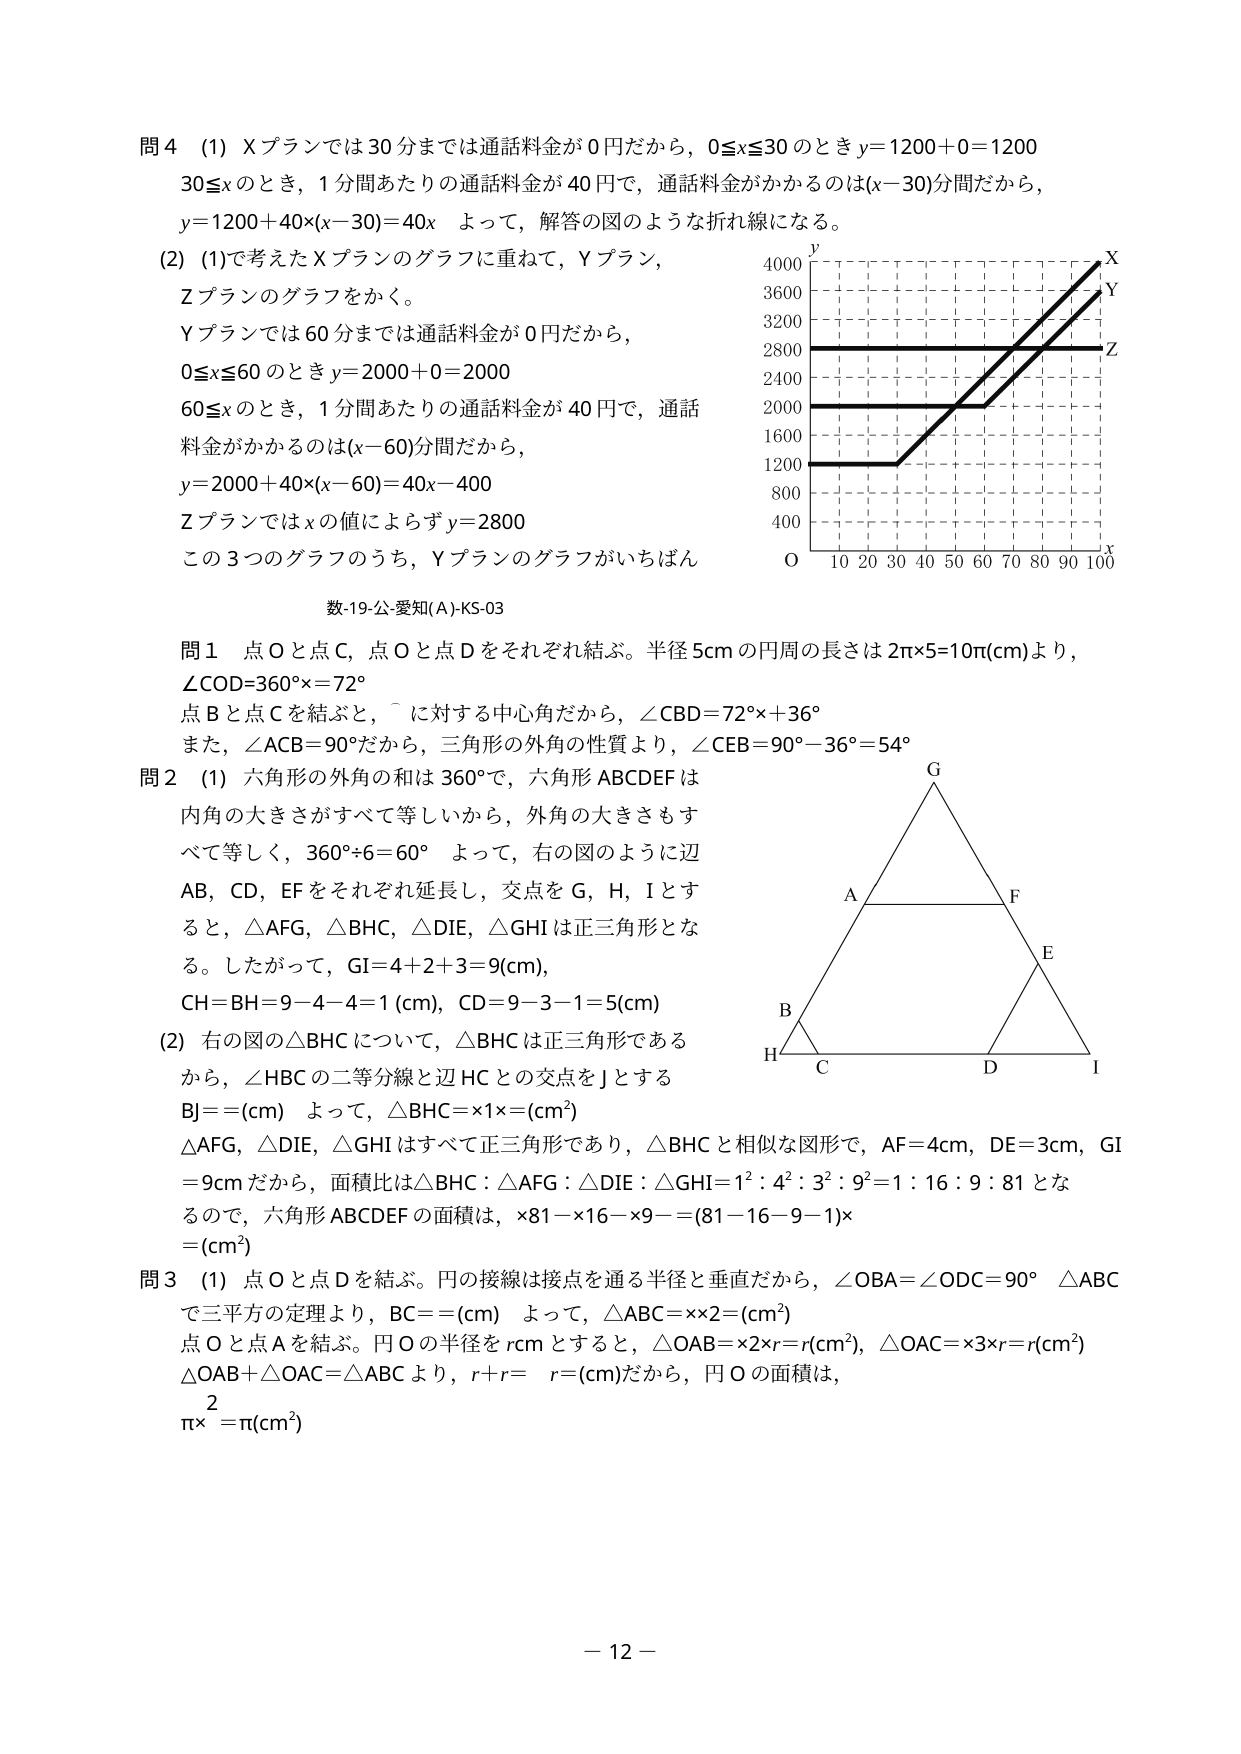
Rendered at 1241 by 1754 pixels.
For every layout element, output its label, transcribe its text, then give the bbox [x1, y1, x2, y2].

text ∠COD=360°×＝72° 点Bと点Cを結ぶと，に対する中心角だから，∠CBD＝72°×＋36° また，∠ACB＝90°だから，三角形の外角の性質より，∠CEB＝90°－36°＝54° [139, 668, 1122, 758]
table_header [712, 758, 1133, 1095]
text △AFG，△DIE，△GHIはすべて正三角形であり，△BHCと相似な図形で，AF＝4cm，DE＝3cm，GI＝9cmだから，面積比は△BHC：△AFG：△DIE：△GHI＝12：42：32：92＝1：16：9：81とな [139, 1125, 1122, 1200]
table_header [712, 239, 1133, 570]
text 数-19-公-愛知(Ａ)-KS-03 [326, 589, 1122, 626]
picture [763, 762, 1099, 1074]
text 問４ (1) Xプランでは30分までは通話料金が0円だから，0≦x≦30のときy＝1200＋0＝1200 30≦xのとき，1分間あたりの通話料金が40円で，通話料金がかかるのは(x－30)分間だから， y＝1200＋40×(x－30)＝40x よって，解答の図のような折れ線になる。 [139, 127, 1122, 239]
table_header (2) (1)で考えたXプランのグラフに重ねて，Yプラン， Zプランのグラフをかく。 Yプランでは60分までは通話料金が0円だから， 0≦x≦60のときy＝2000＋0＝2000 60≦xのとき，1分間あたりの通話料金が40円で，通話料金がかかるのは(x－60)分間だから， y＝2000＋40×(x－60)＝40x－400 Zプランではxの値によらずy＝2800 この3つのグラフのうち，Yプランのグラフがいちばん下にあるのは50分から80分の間。 [107, 239, 712, 570]
picture [763, 243, 1119, 569]
text 問１ 点Oと点C，点Oと点Dをそれぞれ結ぶ。半径5cmの円周の長さは2π×5=10π(cm)より， [118, 630, 1122, 668]
text 問３ (1) 点Oと点Dを結ぶ。円の接線は接点を通る半径と垂直だから，∠OBA＝∠ODC＝90° △ABC [139, 1260, 1122, 1297]
text BJ＝＝(cm) よって，△BHC＝×1×＝(cm2) [139, 1095, 1122, 1125]
text るので，六角形ABCDEFの面積は，×81－×16－×9－＝(81－16－9－1)× ＝(cm2) [139, 1200, 1122, 1260]
table_header 問２ (1) 六角形の外角の和は360°で，六角形ABCDEFは内角の大きさがすべて等しいから，外角の大きさもすべて等しく，360°÷6＝60° よって，右の図のように辺AB，CD，EFをそれぞれ延長し，交点をG，H，Iとすると，△AFG，△BHC，△DIE，△GHIは正三角形となる。したがって，GI＝4＋2＋3＝9(cm)， CH＝BH＝9－4－4＝1 (cm)，CD＝9－3－1＝5(cm) (2) 右の図の△BHCについて，△BHCは正三角形である から，∠HBCの二等分線と辺HCとの交点をJとする と，HJ＝cm，∠BJH＝90°である。三平方の定理より， [107, 758, 712, 1095]
text で三平方の定理より，BC＝＝(cm) よって，△ABC＝××2＝(cm2) 点Oと点Aを結ぶ。円Oの半径をrcmとすると，△OAB＝×2×r＝r(cm2)，△OAC＝×3×r＝r(cm2) △OAB＋△OAC＝△ABCより，r＋r＝ r＝(cm)だから，円Oの面積は， π×2＝π(cm2) [139, 1297, 1122, 1436]
